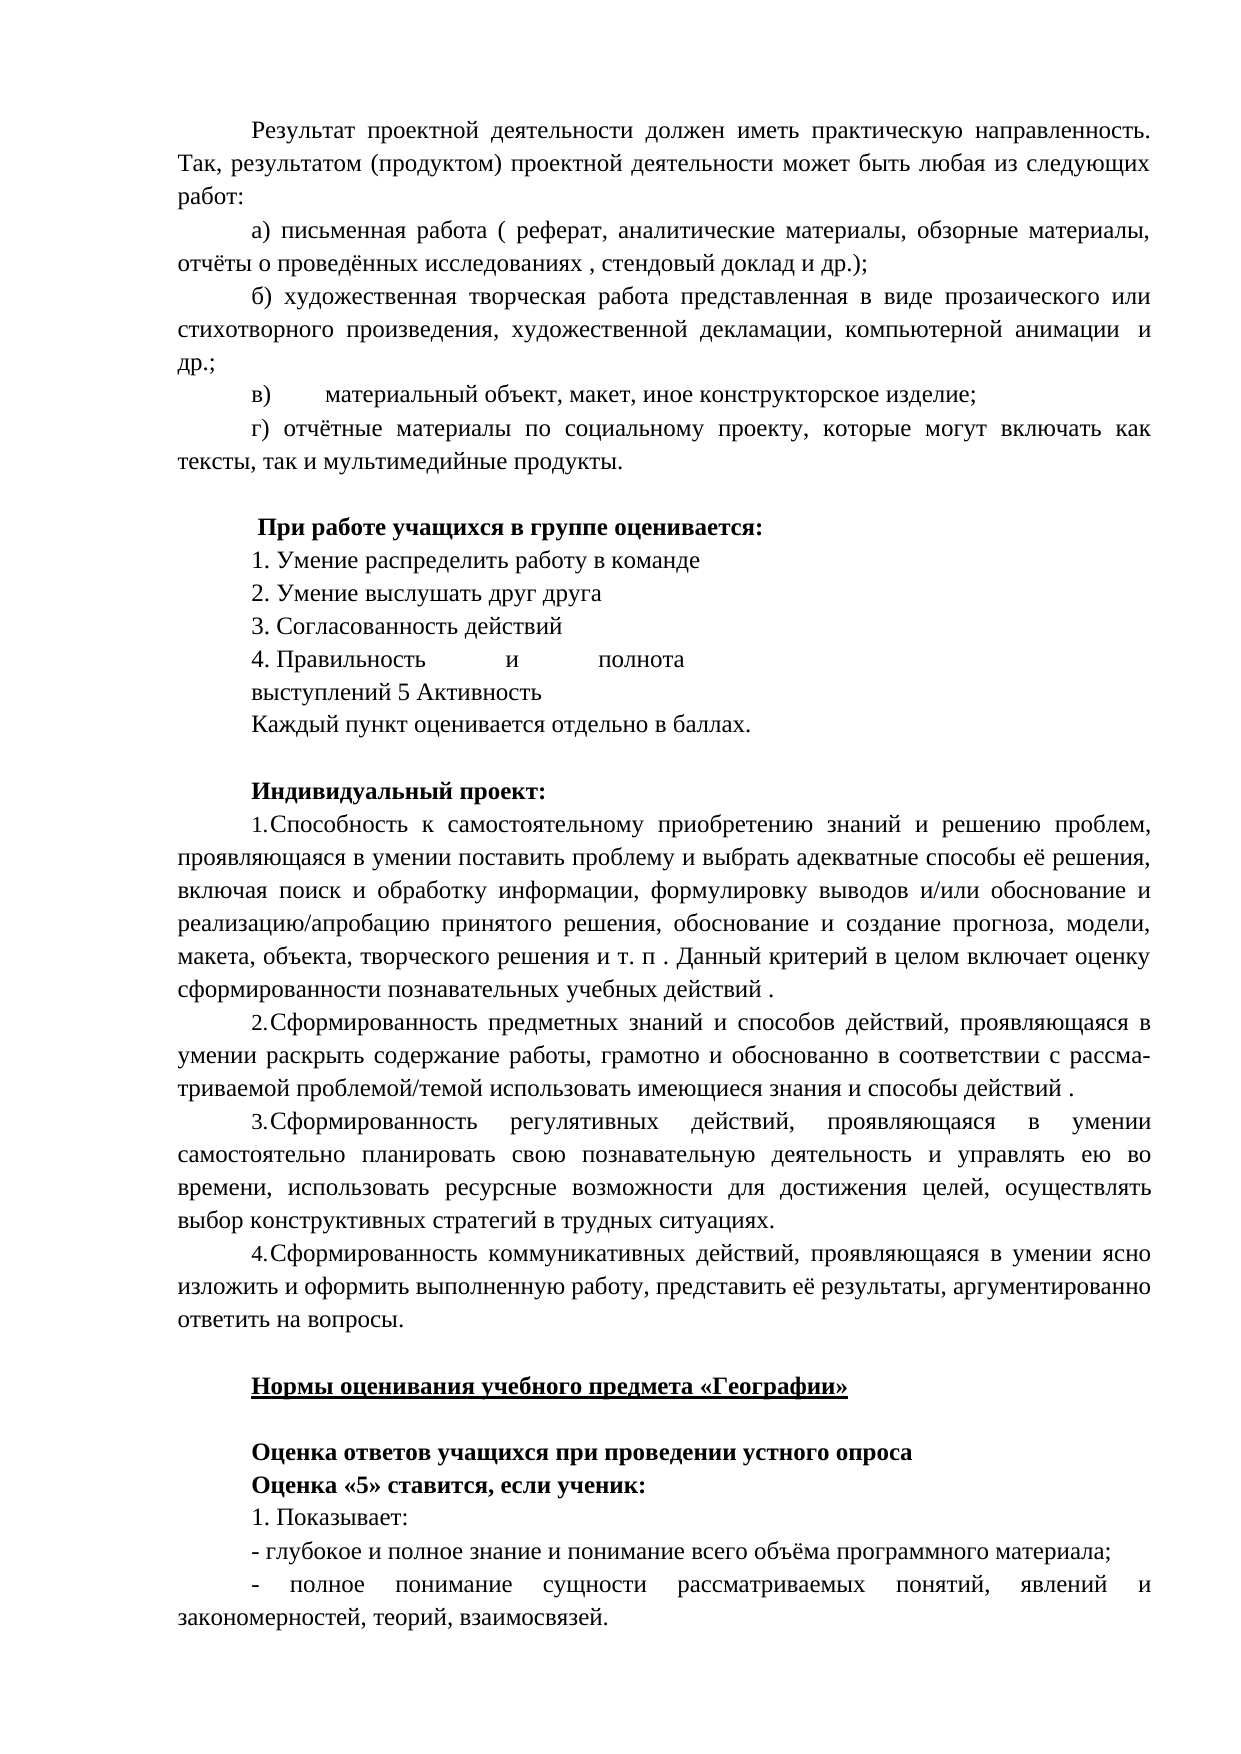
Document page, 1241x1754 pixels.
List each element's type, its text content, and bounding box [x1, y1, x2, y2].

subtitle Нормы оценивания учебного предмета «Географии» [251, 1371, 1238, 1400]
text а) письменная работа ( реферат, аналитические материалы, обзорные материалы, отчёты о проведённых исследованиях , стендовый доклад и др.); [177, 215, 1151, 276]
list Сформированность коммуникативных действий, проявляющаяся в умении ясно изложить и оформить выполненную работу, представить её результаты, аргументированно ответить на вопросы. [177, 1238, 1152, 1333]
list Согласованность действий [251, 611, 1238, 640]
text Результат проектной деятельности должен иметь практическую направленность. Так, результатом (продуктом) проектной деятельности может быть любая из следующих работ: [177, 115, 1152, 210]
subtitle При работе учащихся в группе оценивается: [257, 512, 1238, 541]
list полное понимание сущности рассматриваемых понятий, явлений и закономерностей, теорий, взаимосвязей. [177, 1569, 1151, 1631]
text Оценка ответов учащихся при проведении устного опроса Оценка «5» ставится, если ученик: [251, 1437, 914, 1499]
list Умение выслушать друг друга [251, 578, 1238, 607]
list Сформированность регулятивных действий, проявляющаяся в умении самостоятельно планировать свою познавательную деятельность и управлять ею во времени, использовать ресурсные возможности для достижения целей, осуществлять выбор конструктивных стратегий в трудных ситуациях. [177, 1106, 1152, 1234]
list Умение распределить работу в команде [251, 545, 1238, 574]
text б) художественная творческая работа представленная в виде прозаического или стихотворного произведения, художественной декламации, компьютерной анимации и др.; [177, 281, 1151, 376]
list Сформированность предметных знаний и способов действий, проявляющаяся в умении раскрыть содержание работы, грамотно и обоснованно в соответствии с рассма- триваемой проблемой/темой использовать имеющиеся знания и способы действий . [177, 1007, 1152, 1102]
text в) материальный объект, макет, иное конструкторское изделие; [251, 380, 1238, 408]
list Правильность и полнота выступлений 5 Активность [251, 644, 684, 706]
list глубокое и полное знание и понимание всего объёма программного материала; [251, 1536, 1238, 1564]
list Способность к самостоятельному приобретению знаний и решению проблем, проявляющаяся в умении поставить проблему и выбрать адекватные способы её решения, включая поиск и обработку информации, формулировку выводов и/или обоснование и реализацию/апробацию принятого решения, обоснование и создание прогноза, модели, макета, объекта, творческого решения и т. п . Данный критерий в целом включает оценку сформированности познавательных учебных действий . [177, 809, 1152, 1003]
subtitle Индивидуальный проект: [251, 776, 1238, 805]
list Показывает: [251, 1503, 1238, 1531]
text г) отчётные материалы по социальному проекту, которые могут включать как тексты, так и мультимедийные продукты. [177, 413, 1151, 475]
text Каждый пункт оценивается отдельно в баллах. [251, 710, 1238, 738]
